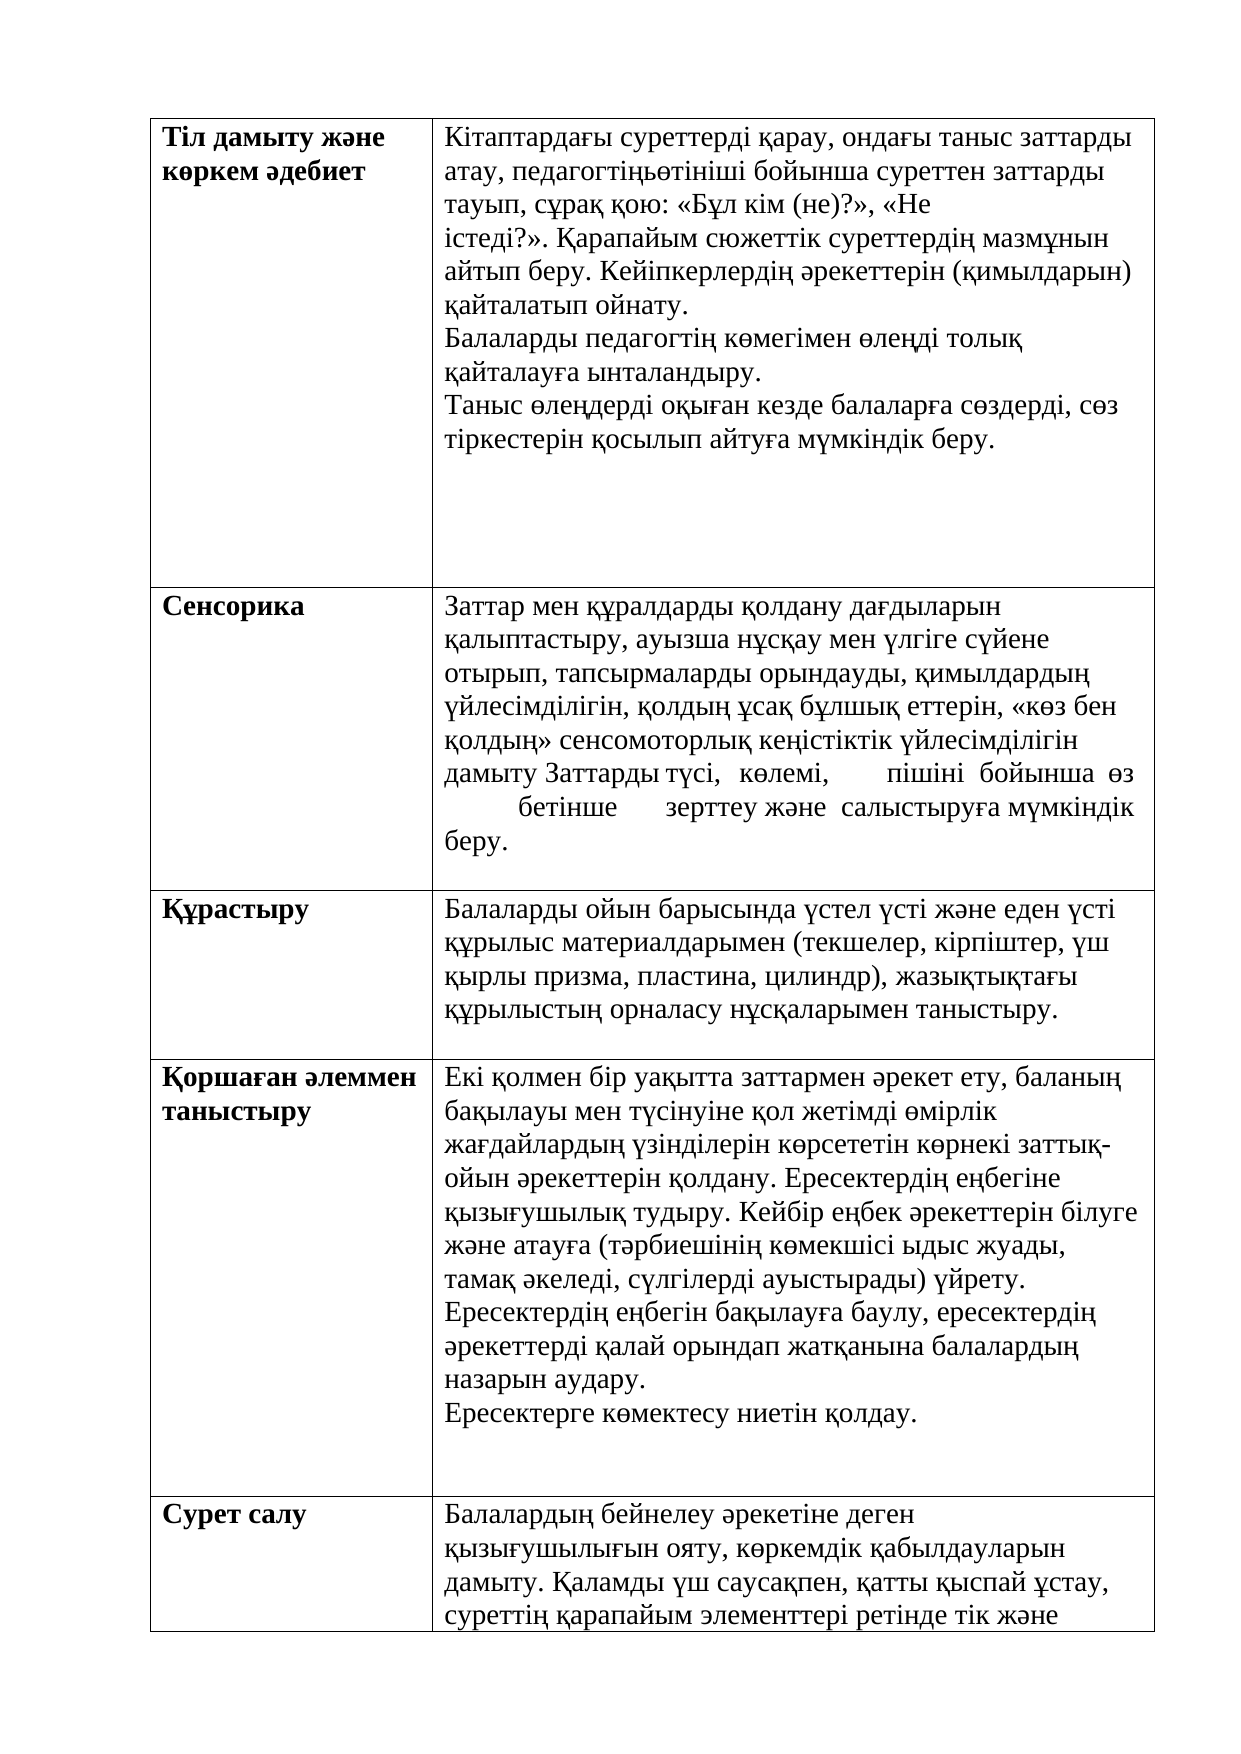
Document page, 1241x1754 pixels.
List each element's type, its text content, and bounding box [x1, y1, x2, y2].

table_cell Балаларды ойын барысында үстел үсті және еден үсті құрылыс материалдарымен (текшелер, кірпіштер, үш қырлы призма, пластина, цилиндр), жазықтықтағы құрылыстың орналасу нұсқаларымен таныстыру. [433, 891, 1154, 1058]
table_cell Тіл дамыту және көркем әдебиет [151, 119, 432, 587]
table_cell Екі қолмен бір уақытта заттармен әрекет ету, баланың бақылауы мен түсінуіне қол жетімді өмірлік жағдайлардың үзінділерін көрсететін көрнекі заттық-ойын әрекеттерін қолдану. Ересектердің еңбегіне қызығушылық тудыру. Кейбір еңбек әрекеттерін білуге және атауға (тәрбиешінің көмекшісі ыдыс жуады, тамақ әкеледі, сүлгілерді ауыстырады) үйрету. Ересектердің еңбегін бақылауға баулу, ересектердің әрекеттерді қалай орындап жатқанына балалардың назарын аудару. Ересектерге көмектесу ниетін қолдау. [433, 1060, 1154, 1496]
table_cell Сурет салу [151, 1497, 432, 1631]
table_cell Құрастыру [151, 891, 432, 1058]
table_cell Қоршаған әлеммен таныстыру [151, 1060, 432, 1496]
table_cell Сенсорика [151, 588, 432, 890]
table_cell Кітаптардағы суреттерді қарау, ондағы таныс заттарды атау, педагогтіңьөтініші бойынша суреттен заттарды тауып, сұрақ қою: «Бұл кім (не)?», «Не істеді?». Қарапайым сюжеттік суреттердің мазмұнын айтып беру. Кейіпкерлердің әрекеттерін (қимылдарын) қайталатып ойнату. Балаларды педагогтің көмегімен өлеңді толық қайталауға ынталандыру. Таныс өлеңдерді оқыған кезде балаларға сөздерді, сөз тіркестерін қосылып айтуға мүмкіндік беру. [433, 119, 1154, 587]
table_cell Заттар мен құралдарды қолдану дағдыларын қалыптастыру, ауызша нұсқау мен үлгіге сүйене отырып, тапсырмаларды орындауды, қимылдардың үйлесімділігін, қолдың ұсақ бұлшық еттерін, «көз бен қолдың» сенсомоторлық кеңістіктік үйлесімділігін дамыту Заттарды түсі, көлемі, пішіні бойынша өз бетінше зерттеу және салыстыруға мүмкіндік беру. [433, 588, 1154, 890]
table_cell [433, 1497, 1154, 1631]
